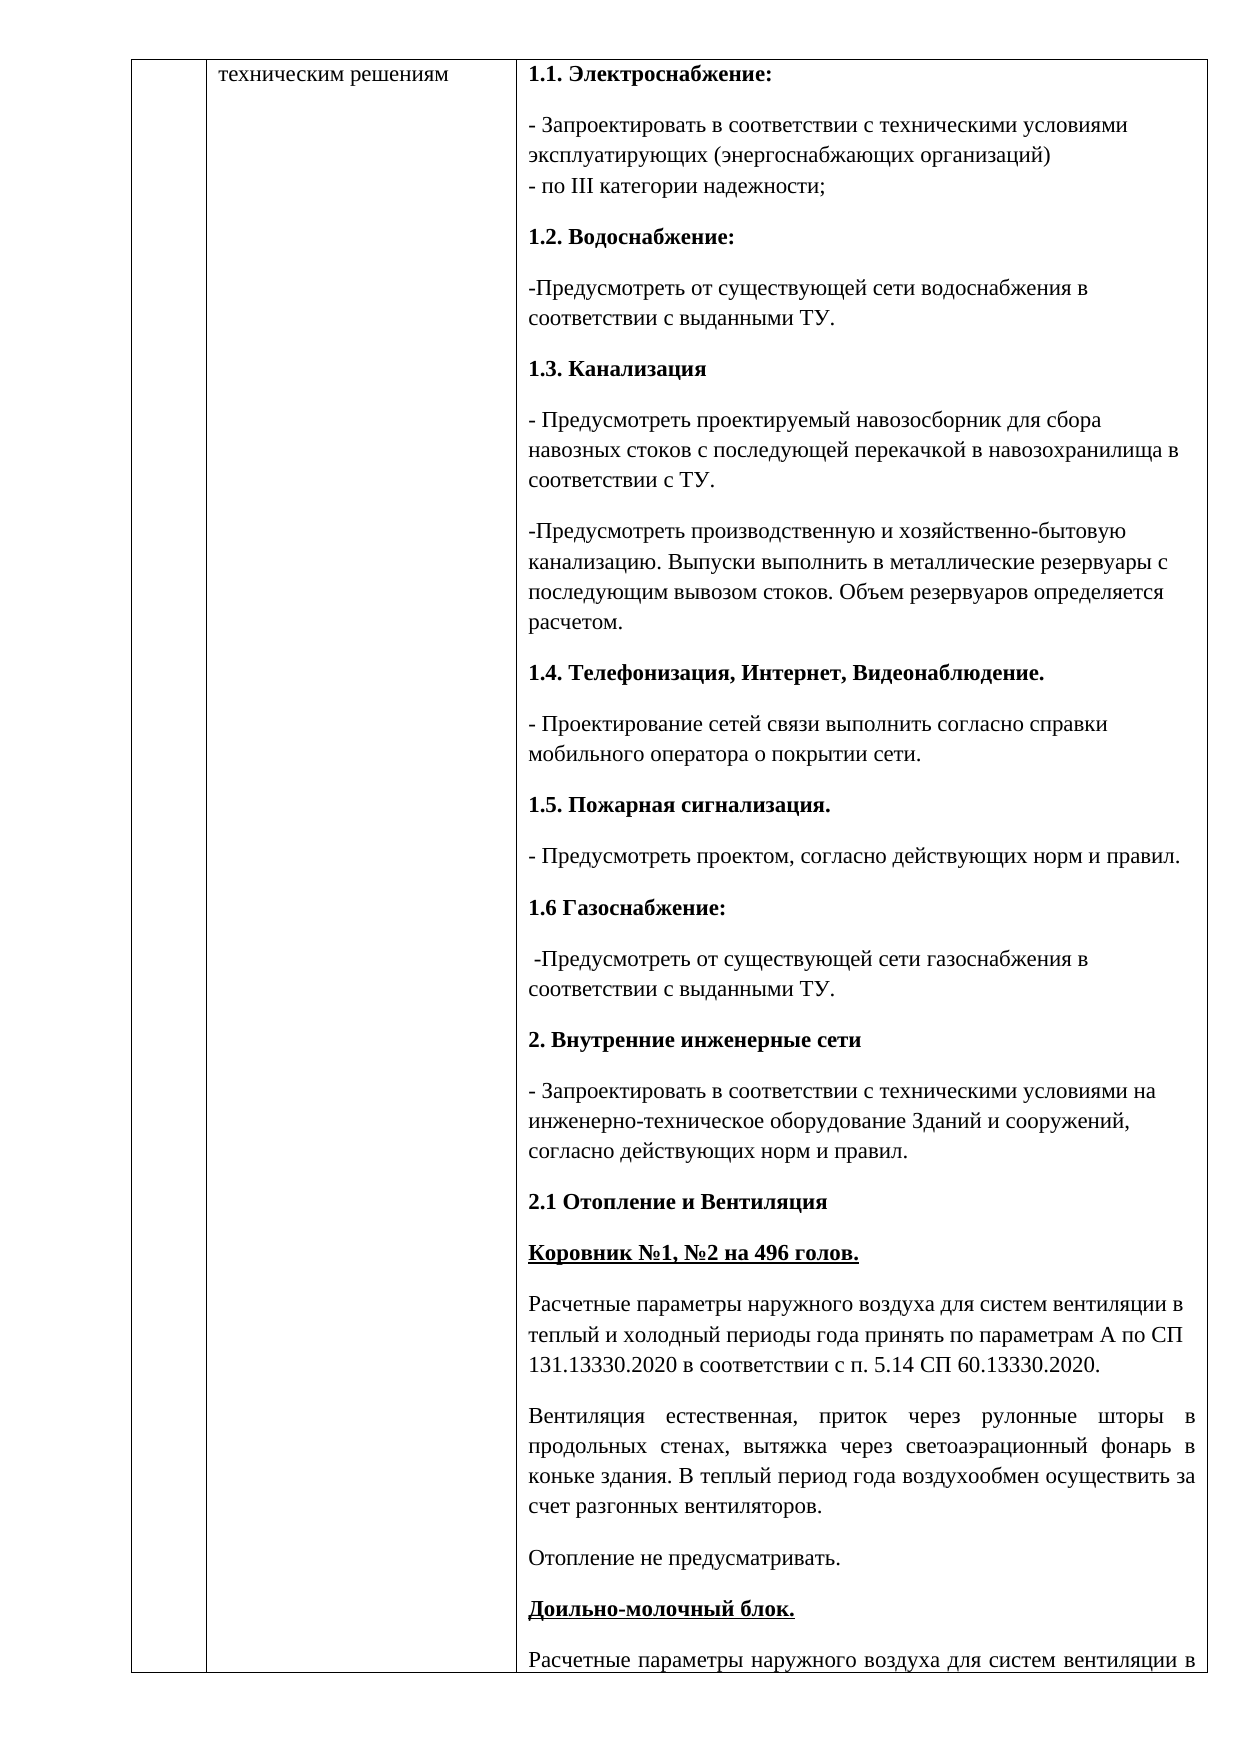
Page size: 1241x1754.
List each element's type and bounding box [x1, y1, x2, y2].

table_cell [207, 60, 516, 1672]
table_cell [517, 60, 1207, 1672]
table_cell [132, 60, 206, 1672]
